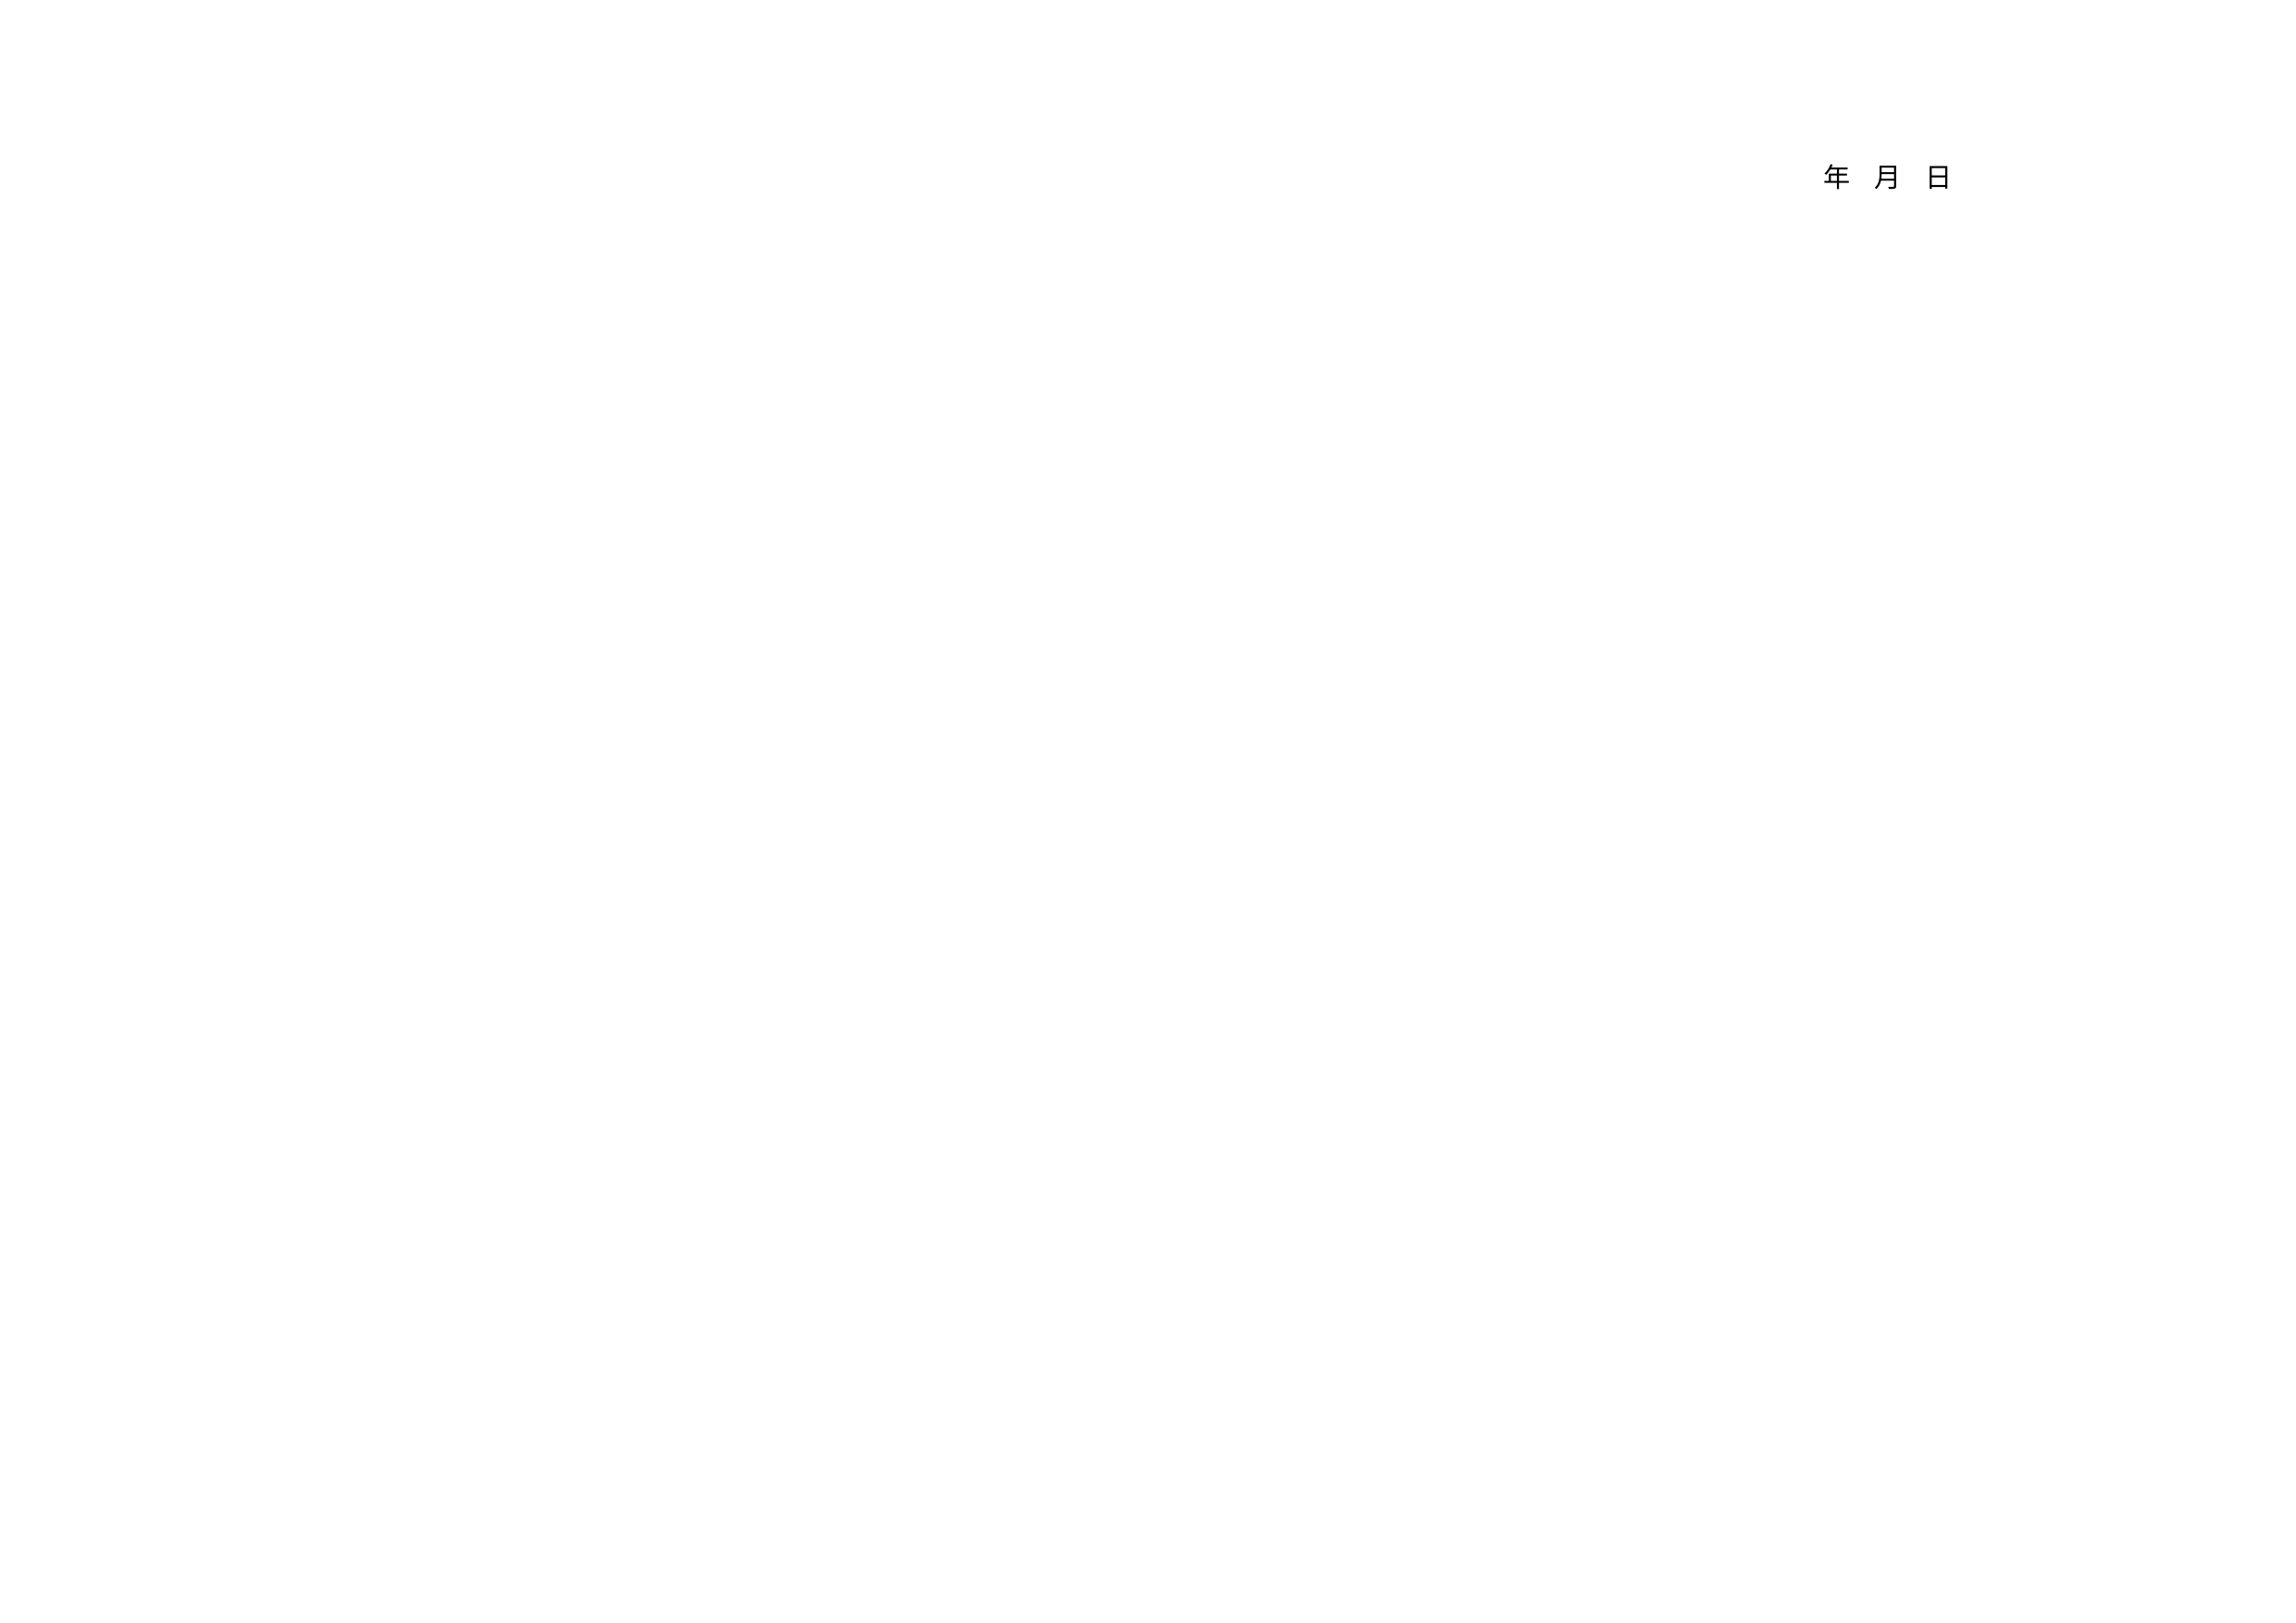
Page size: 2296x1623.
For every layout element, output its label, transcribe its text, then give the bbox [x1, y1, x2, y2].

text 年 月 日 [109, 145, 2186, 205]
